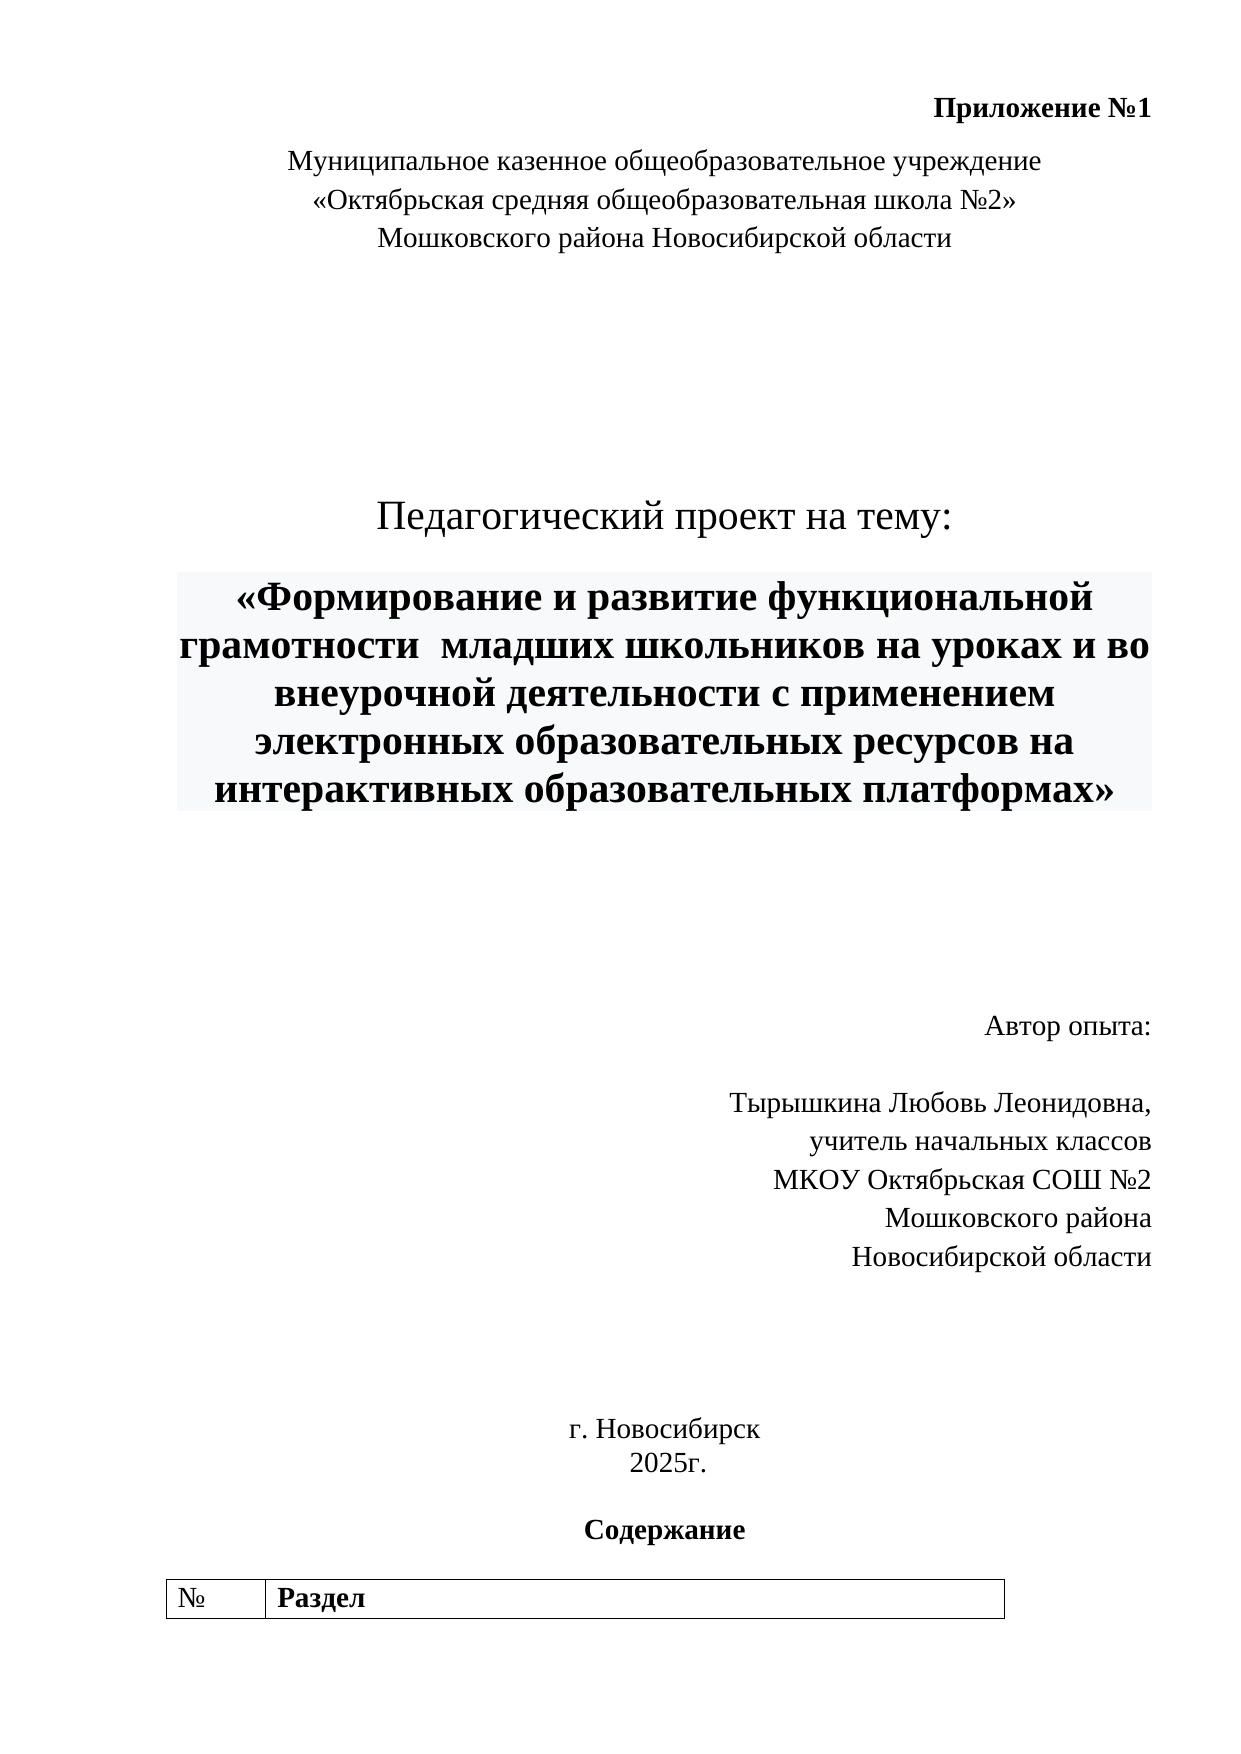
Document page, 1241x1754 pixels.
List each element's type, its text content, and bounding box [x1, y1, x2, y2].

text 2025г. [177, 1445, 1152, 1479]
text Новосибирской области [177, 1239, 1152, 1272]
text «Октябрьская средняя общеобразовательная школа №2» [177, 182, 1152, 215]
text Муниципальное казенное общеобразовательное учреждение [177, 143, 1152, 177]
text Мошковского района [177, 1200, 1152, 1234]
text МКОУ Октябрьская СОШ №2 [177, 1162, 1152, 1195]
text Педагогический проект на тему: [177, 490, 1152, 538]
text Мошковского района Новосибирской области [177, 220, 1152, 254]
table_header № [167, 1580, 265, 1618]
text Содержание [177, 1512, 1152, 1546]
text Приложение №1 [177, 90, 1152, 124]
table_header Раздел [266, 1580, 1004, 1618]
text «Формирование и развитие функциональной грамотности младших школьников на уроках и во внеурочной деятельности с применением электронных образовательных ресурсов на интерактивных образовательных платформах» [177, 572, 1152, 811]
text Автор опыта: [177, 1008, 1152, 1041]
text г. Новосибирск [177, 1412, 1152, 1445]
text учитель начальных классов [177, 1123, 1152, 1157]
text Тырышкина Любовь Леонидовна, [177, 1085, 1152, 1118]
